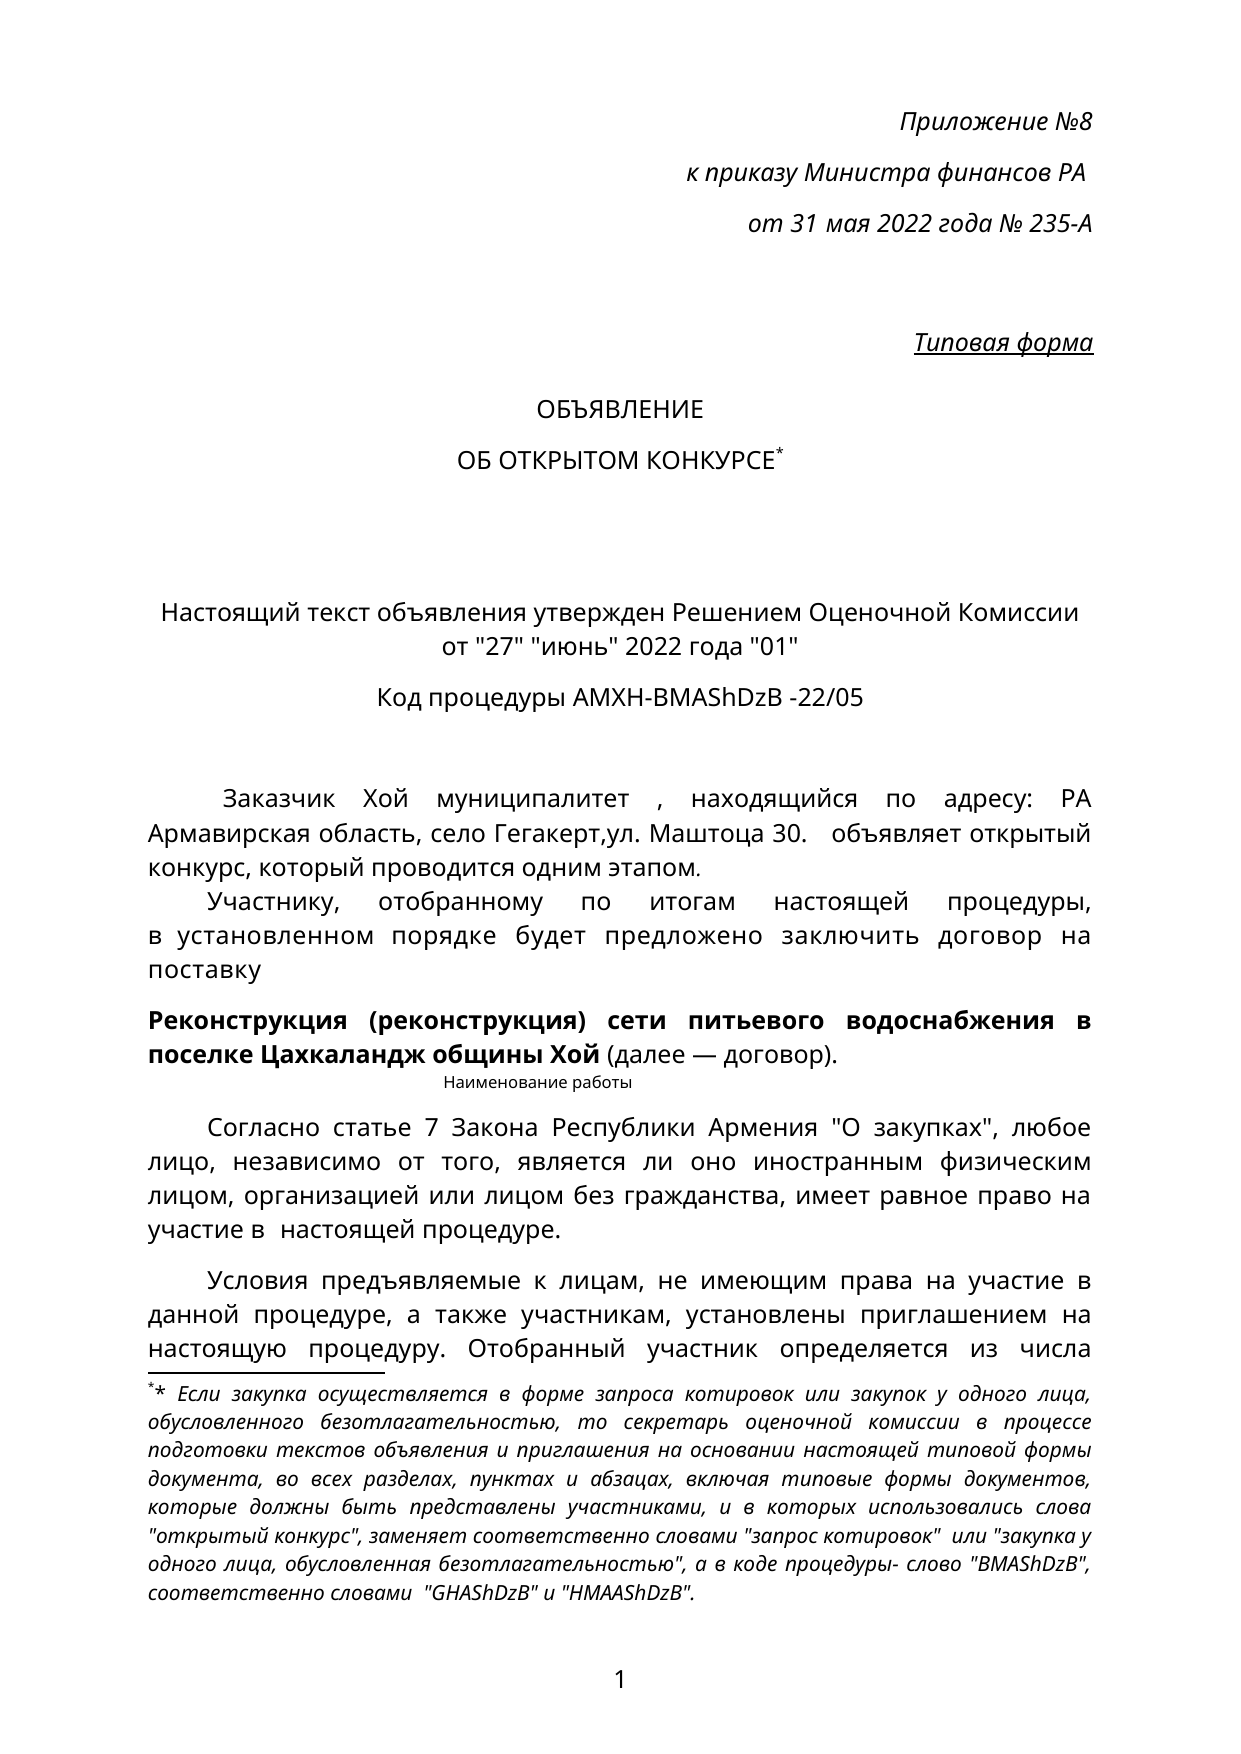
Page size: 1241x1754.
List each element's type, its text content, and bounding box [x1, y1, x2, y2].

text Согласно статье 7 Закона Республики Армения "О закупках", любое лицо, независимо от того, является ли оно иностранным физическим лицом, организацией или лицом без гражданства, имеет равное право на участие в настоящей процедуре. [148, 1110, 1092, 1246]
text к приказу Министра финансов РА от 31 мая 2022 года № 235-A [148, 154, 1092, 239]
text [148, 1263, 1092, 1365]
text Настоящий текст объявления утвержден Решением Оценочной Комиссии от "27" "июнь" 2022 года "01" [148, 595, 1092, 663]
text Типовая форма [148, 324, 1093, 358]
text ОБ ОТКРЫТОМ КОНКУРСЕ* [148, 443, 1092, 477]
text Код процедуры AMXH-BMAShDzB -22/05 [148, 680, 1092, 714]
text Реконструкция (реконструкция) сети питьевого водоснабжения в поселке Цахкаландж общины Хой (далее — договор). [148, 1002, 1092, 1071]
text Приложение №8 [148, 103, 1092, 137]
text ОБЪЯВЛЕНИЕ [148, 392, 1092, 426]
text Участнику, отобранному по итогам настоящей процедуры, в установленном порядке будет предложено заключить договор на поставку [148, 883, 1092, 986]
text Наименование работы [443, 1071, 1092, 1093]
text Заказчик Хой муниципалитет , находящийся по адресу: РА Армавирская область, село Гегакерт,ул. Маштоца 30. объявляет открытый конкурс, который проводится одним этапом. [148, 781, 1092, 883]
